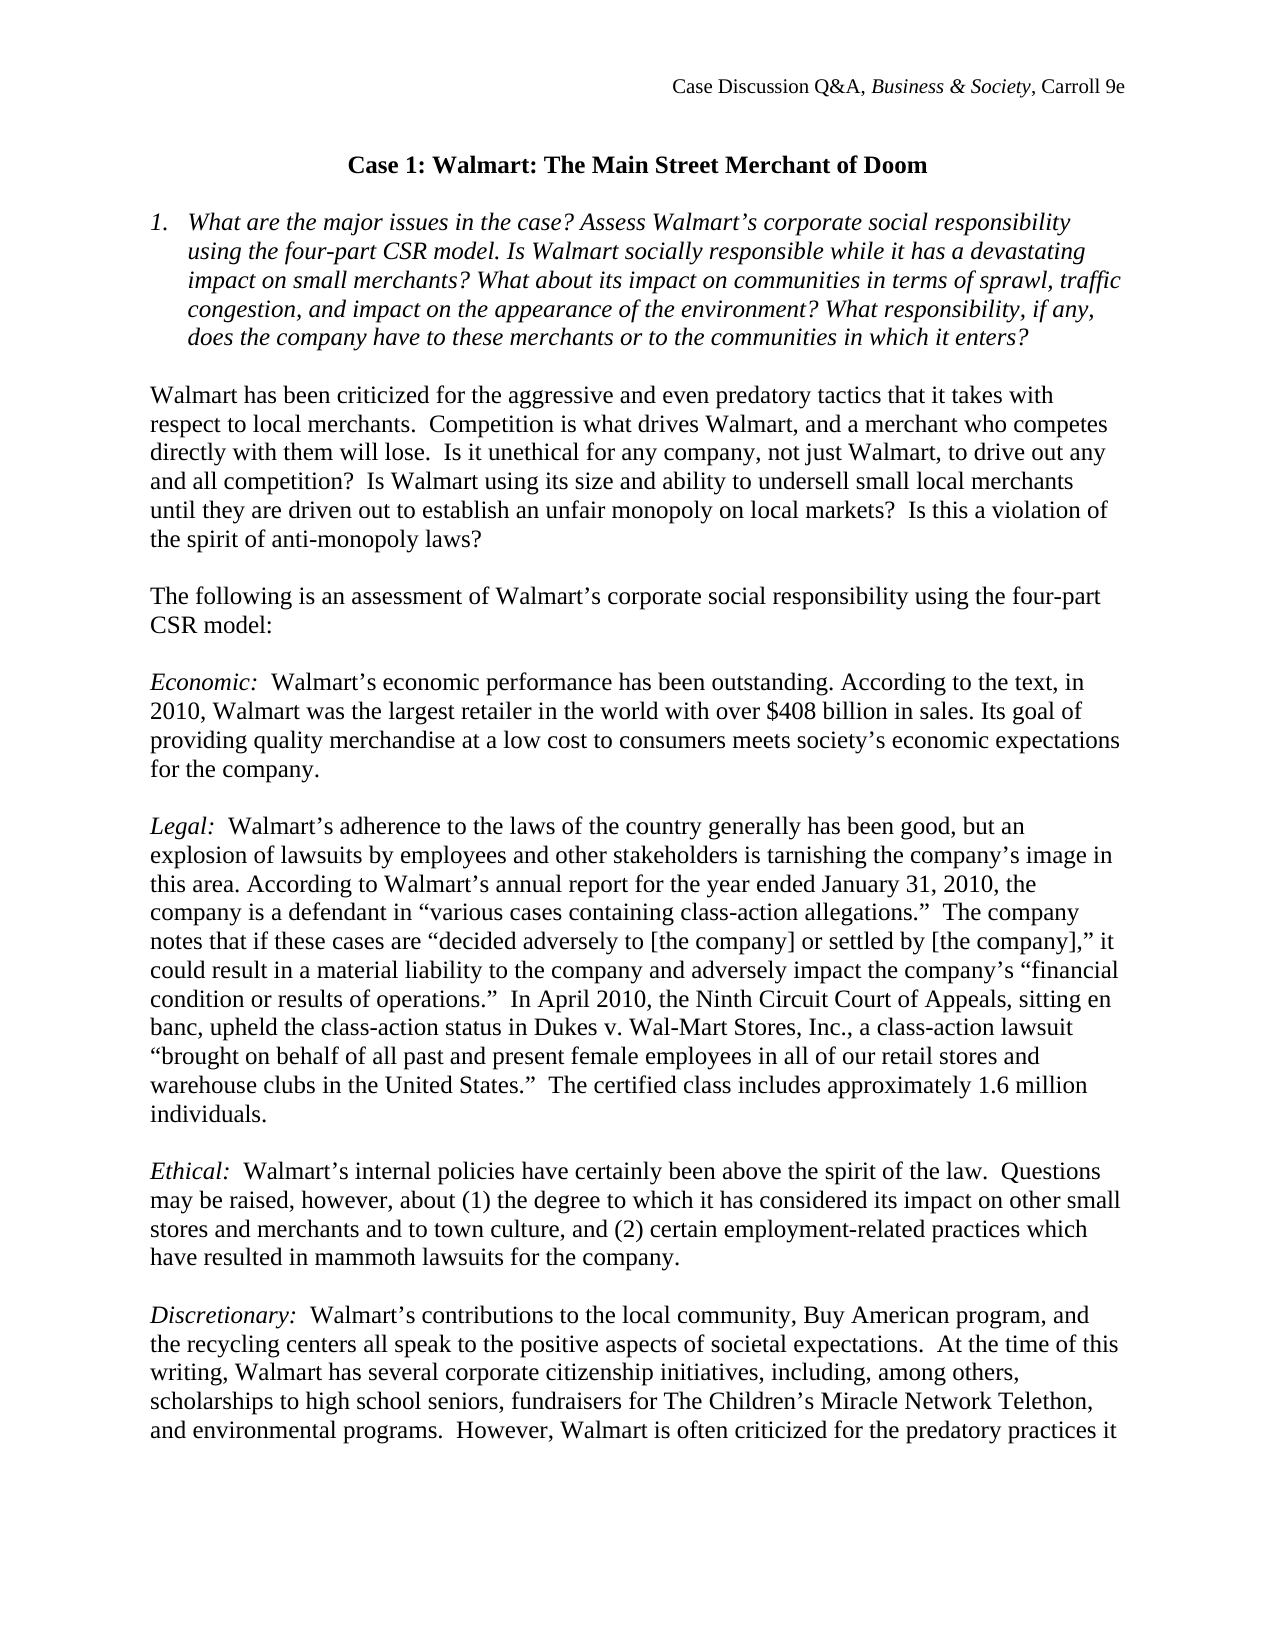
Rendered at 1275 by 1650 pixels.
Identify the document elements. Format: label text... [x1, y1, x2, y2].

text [150, 1300, 1125, 1444]
text Legal: Walmart’s adherence to the laws of the country generally has been good, but an explosion of lawsuits by employees and other stakeholders is tarnishing the company’s image in this area. According to Walmart’s annual report for the year ended January 31, 2010, the company is a defendant in “various cases containing class-action allegations.” The company notes that if these cases are “decided adversely to [the company] or settled by [the company],” it could result in a material liability to the company and adversely impact the company’s “financial condition or results of operations.” In April 2010, the Ninth Circuit Court of Appeals, sitting en banc, upheld the class-action status in Dukes v. Wal-Mart Stores, Inc., a class-action lawsuit “brought on behalf of all past and present female employees in all of our retail stores and warehouse clubs in the .” The certified class includes approximately 1.6 million individuals. [150, 811, 1125, 1127]
text The following is an assessment of Walmart’s corporate social responsibility using the four-part CSR model: [150, 581, 1125, 639]
text 1. What are the major issues in the case? Assess Walmart’s corporate social responsibility using the four-part CSR model. Is Walmart socially responsible while it has a devastating impact on small merchants? What about its impact on communities in terms of sprawl, traffic congestion, and impact on the appearance of the environment? What responsibility, if any, does the company have to these merchants or to the communities in which it enters? [150, 207, 1125, 351]
text Economic: Walmart’s economic performance has been outstanding. According to the text, in 2010, Walmart was the largest retailer in the world with over $408 billion in sales. Its goal of providing quality merchandise at a low cost to consumers meets society’s economic expectations for the company. [150, 667, 1125, 782]
text Walmart has been criticized for the aggressive and even predatory tactics that it takes with respect to local merchants. Competition is what drives Walmart, and a merchant who competes directly with them will lose. Is it unethical for any company, not just Walmart, to drive out any and all competition? Is Walmart using its size and ability to undersell small local merchants until they are driven out to establish an unfair monopoly on local markets? Is this a violation of the spirit of anti-monopoly laws? [150, 380, 1125, 552]
title Case 1: Walmart: The Merchant of Doom [150, 150, 1125, 179]
text Ethical: Walmart’s internal policies have certainly been above the spirit of the law. Questions may be raised, however, about (1) the degree to which it has considered its impact on other small stores and merchants and to town culture, and (2) certain employment-related practices which have resulted in mammoth lawsuits for the company. [150, 1156, 1125, 1271]
